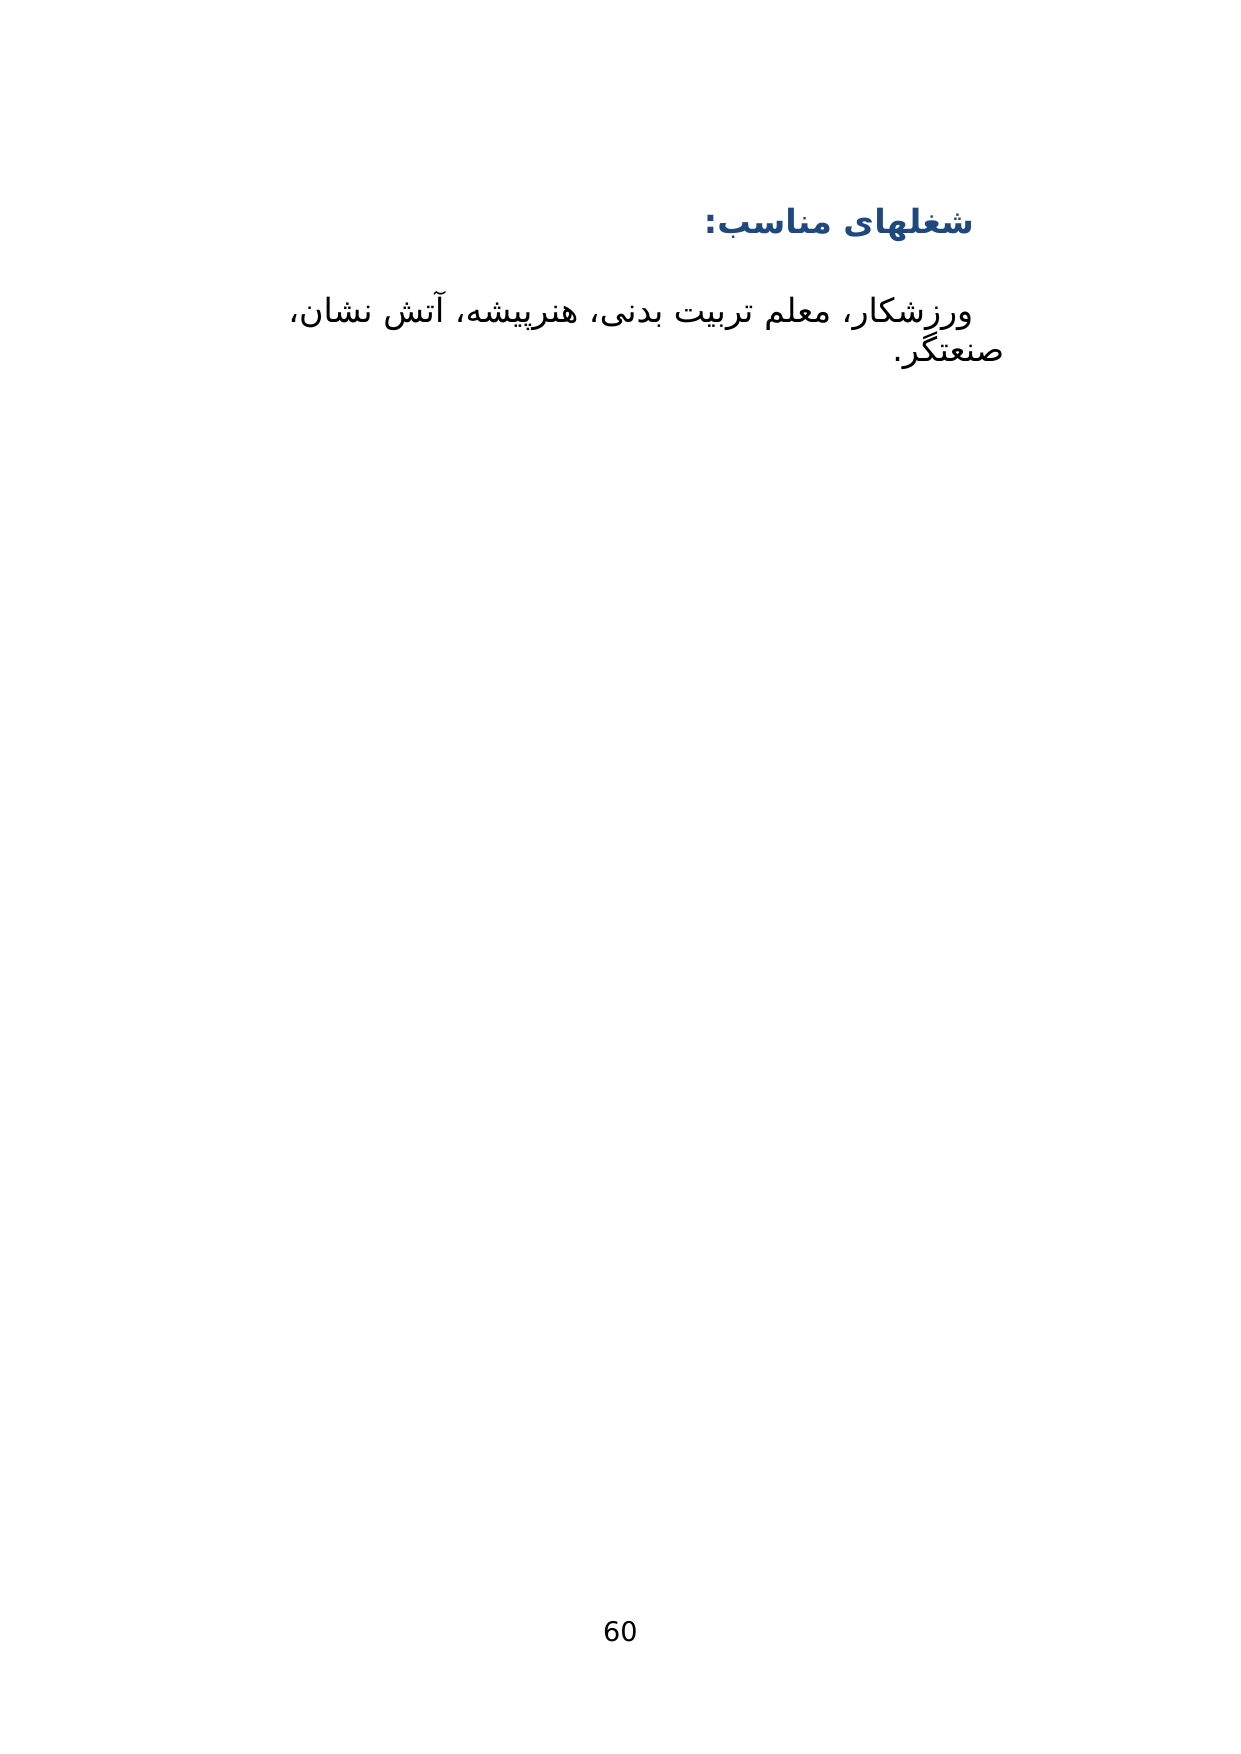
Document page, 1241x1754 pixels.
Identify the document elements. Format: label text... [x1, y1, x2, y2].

text ورزشکار، معلم تربیت بدنی، هنرپیشه، آتش نشان، صنعتگر. [236, 292, 1004, 369]
subtitle شغلهای مناسب: [236, 202, 1004, 241]
